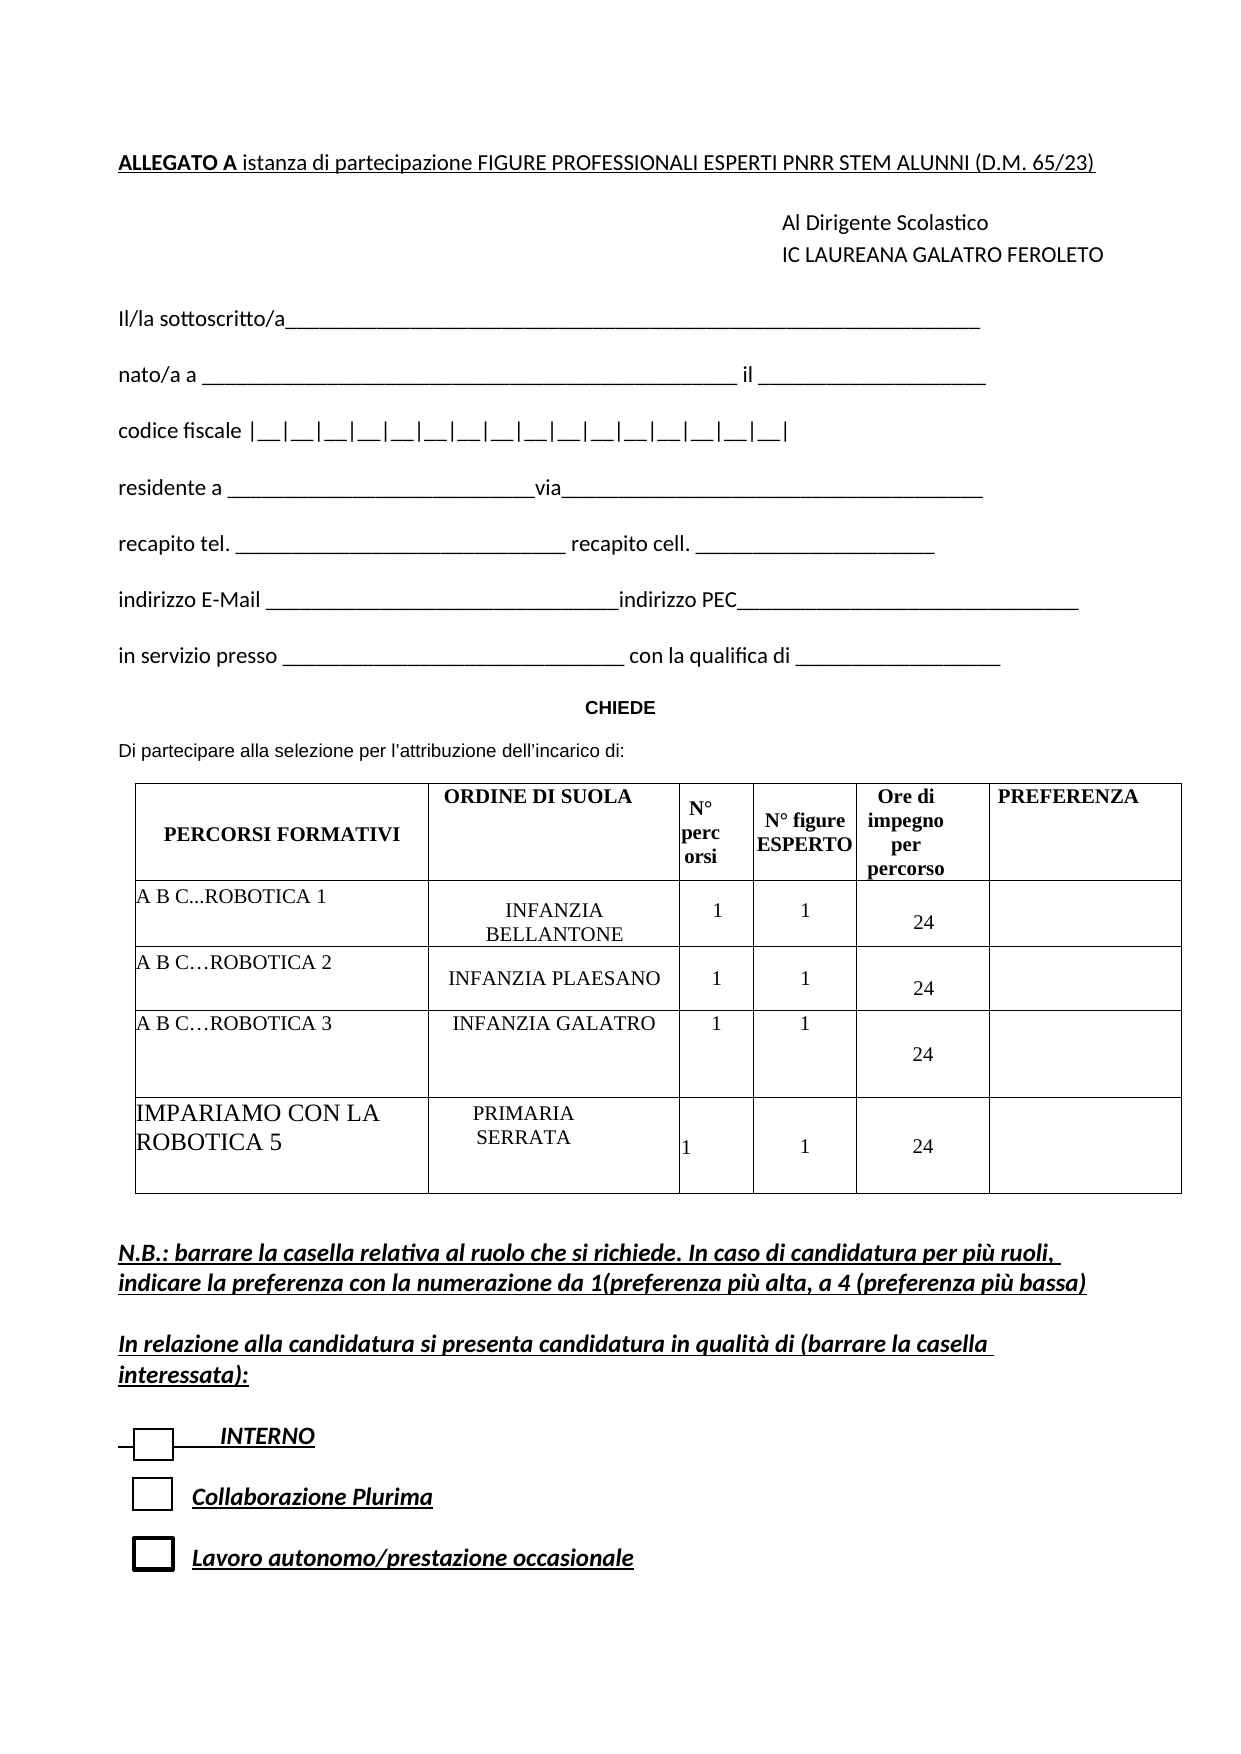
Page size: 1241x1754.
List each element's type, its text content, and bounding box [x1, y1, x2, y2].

table_cell 1 [680, 1098, 753, 1193]
table_cell [990, 1011, 1181, 1097]
text Lavoro autonomo/prestazione occasionale [118, 1542, 1122, 1573]
table_cell [990, 947, 1181, 1010]
table_cell A B C...ROBOTICA 1 [136, 881, 428, 946]
table_cell IMPARIAMO CON LA ROBOTICA 5 [136, 1098, 428, 1193]
table_header PERCORSI FORMATIVI [136, 784, 428, 880]
table_cell 24 [857, 1011, 989, 1097]
table_cell 1 [754, 1011, 856, 1097]
text Il/la sottoscritto/a_____________________________________________________________ [118, 304, 1122, 333]
text codice fiscale |__|__|__|__|__|__|__|__|__|__|__|__|__|__|__|__| [118, 417, 1122, 445]
table_cell INFANZIA PLAESANO [429, 947, 679, 1010]
table_cell A B C…ROBOTICA 3 [136, 1011, 428, 1097]
table_cell 1 [680, 881, 753, 946]
text recapito tel. _____________________________ recapito cell. _____________________ [118, 529, 1122, 557]
text IC LAUREANA GALATRO FEROLETO [708, 240, 1122, 268]
text ALLEGATO A istanza di partecipazione FIGURE PROFESSIONALI ESPERTI PNRR STEM ALUNNI (D.M. 65/23) [118, 148, 1122, 176]
table_cell PRIMARIA SERRATA [429, 1098, 679, 1193]
table_header N° figure ESPERTO [754, 784, 856, 880]
table_header N° percorsi [680, 784, 753, 880]
table_cell 24 [857, 1098, 989, 1193]
text residente a ___________________________via_____________________________________ [118, 473, 1122, 501]
text Al Dirigente Scolastico [708, 208, 1122, 236]
text CHIEDE [118, 697, 1122, 718]
table_header PREFERENZA [990, 784, 1181, 880]
table_cell 1 [754, 1098, 856, 1193]
text Collaborazione Plurima [118, 1481, 1122, 1512]
table_cell 1 [680, 1011, 753, 1097]
table_header Ore di impegno per percorso [857, 784, 989, 880]
table_cell 1 [680, 947, 753, 1010]
text Di partecipare alla selezione per l’attribuzione dell’incarico di: [118, 740, 1122, 762]
table_cell 24 [857, 881, 989, 946]
text N.B.: barrare la casella relativa al ruolo che si richiede. In caso di candidatura per più ruoli, indicare la preferenza con la numerazione da 1(preferenza più alta, a 4 (preferenza più bassa) [118, 1237, 1122, 1298]
text nato/a a _______________________________________________ il ____________________ [118, 361, 1122, 389]
table_header ORDINE DI SUOLA [429, 784, 679, 880]
table_cell A B C…ROBOTICA 2 [136, 947, 428, 1010]
table_cell 1 [754, 881, 856, 946]
text INTERNO [118, 1420, 1122, 1451]
table_cell 1 [754, 947, 856, 1010]
text In relazione alla candidatura si presenta candidatura in qualità di (barrare la casella interessata): [118, 1329, 1122, 1390]
text in servizio presso ______________________________ con la qualifica di __________________ [118, 641, 1122, 669]
table_cell INFANZIA GALATRO [429, 1011, 679, 1097]
text indirizzo E-Mail _______________________________indirizzo PEC______________________________ [118, 585, 1122, 613]
table_cell 24 [857, 947, 989, 1010]
table_cell [990, 881, 1181, 946]
table_cell [990, 1098, 1181, 1193]
table_cell INFANZIA BELLANTONE [429, 881, 679, 946]
